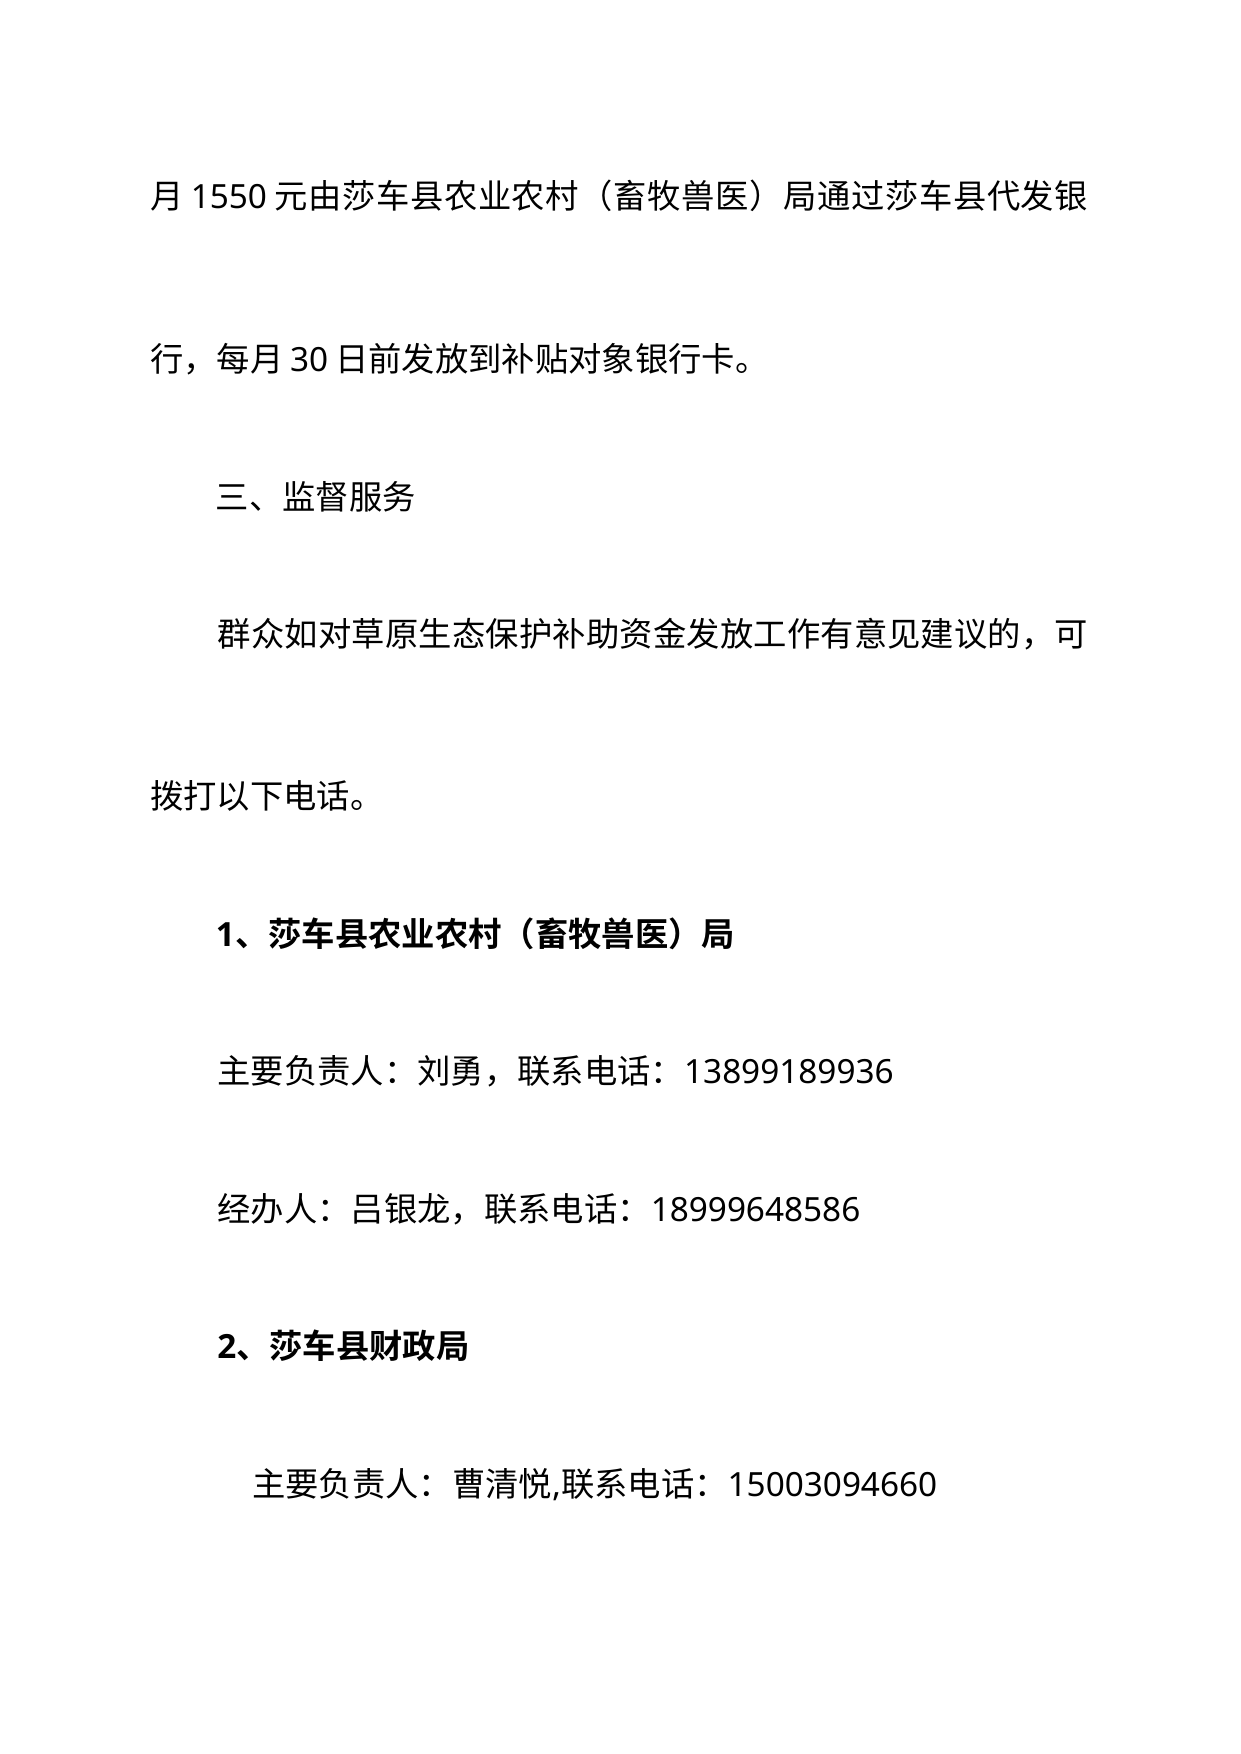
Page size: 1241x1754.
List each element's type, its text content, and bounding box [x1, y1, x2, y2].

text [150, 162, 1090, 389]
text 主要负责人：刘勇，联系电话：13899189936 [150, 1037, 1090, 1102]
text 1、莎车县农业农村（畜牧兽医）局 [150, 899, 1090, 964]
text 群众如对草原生态保护补助资金发放工作有意见建议的，可拨打以下电话。 [150, 599, 1090, 827]
text 2、莎车县财政局 [150, 1312, 1090, 1377]
text 经办人：吕银龙，联系电话：18999648586 [150, 1174, 1090, 1239]
text 三、监督服务 [150, 462, 1090, 527]
text 主要负责人：曹清悦,联系电话：15003094660 [150, 1449, 1090, 1514]
